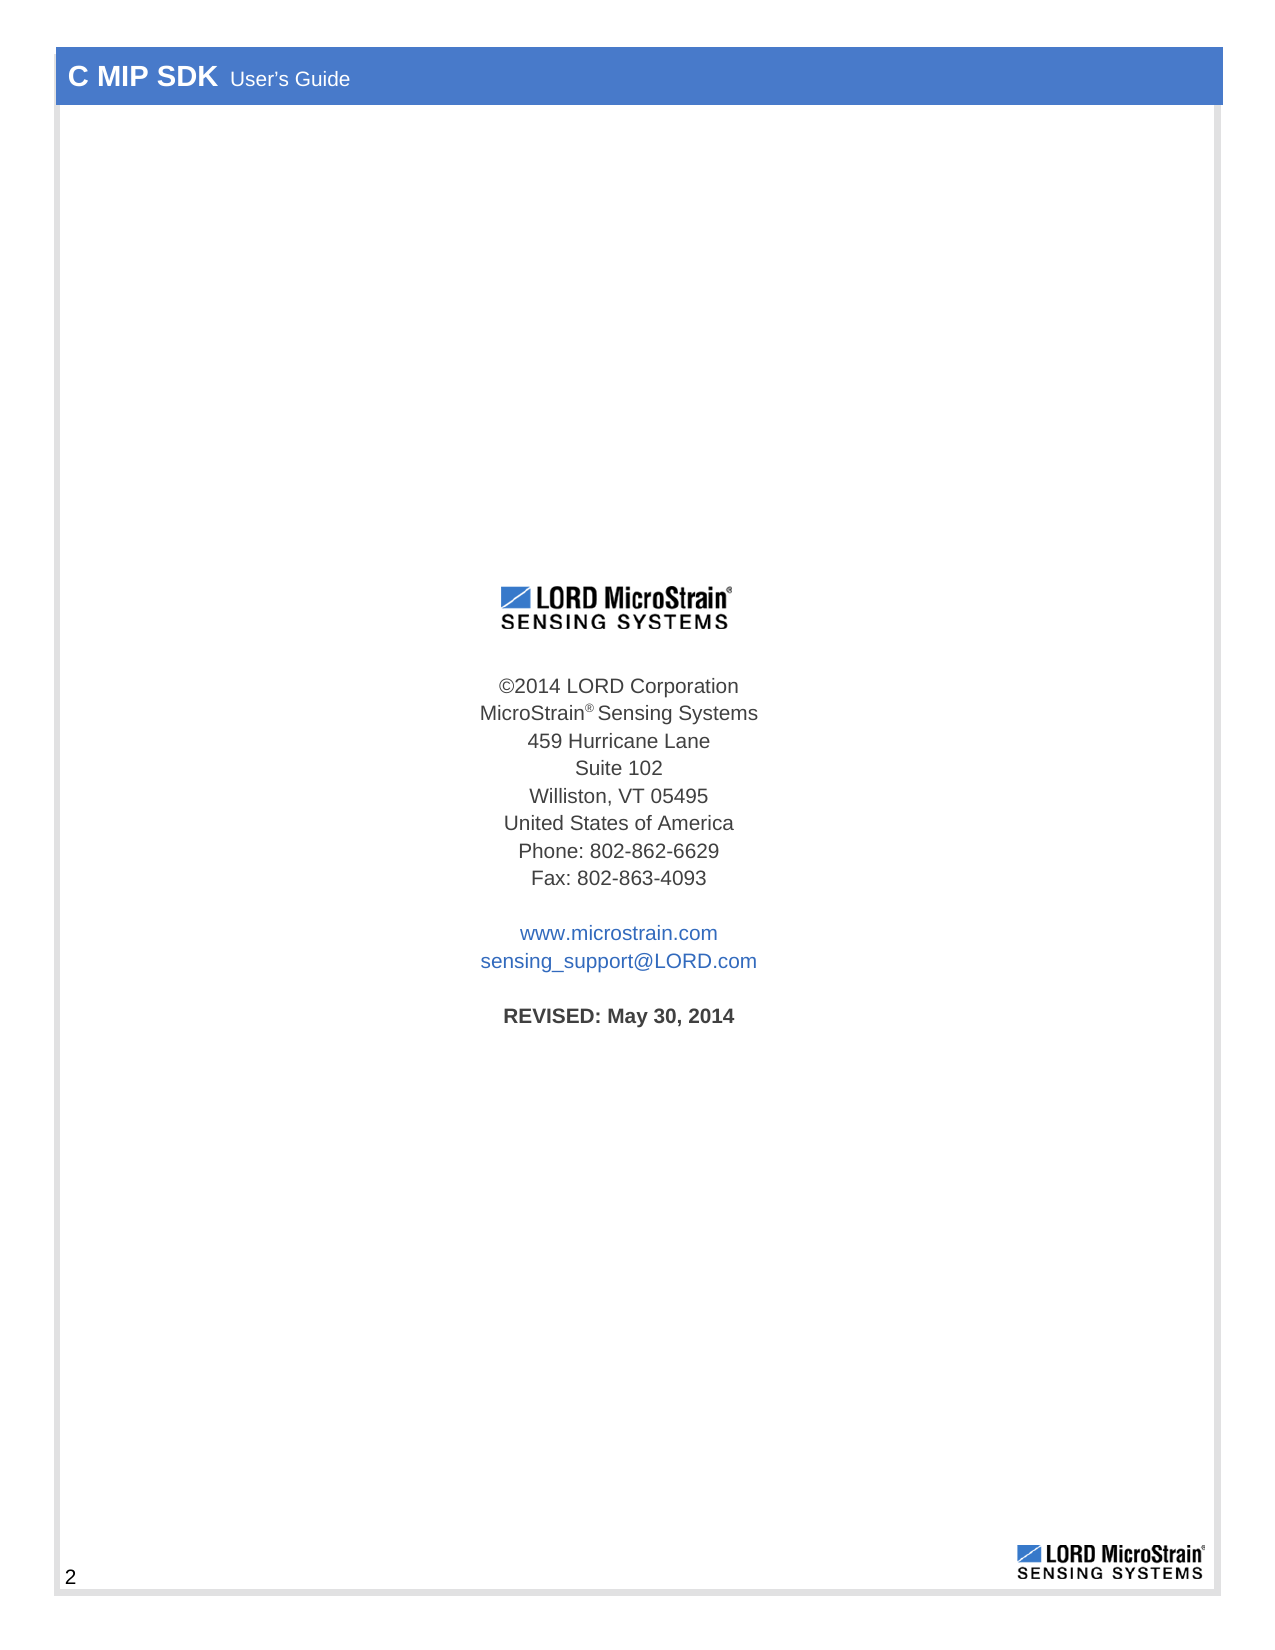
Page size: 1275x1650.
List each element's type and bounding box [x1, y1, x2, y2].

picture [1017, 1545, 1205, 1579]
picture [501, 586, 732, 629]
